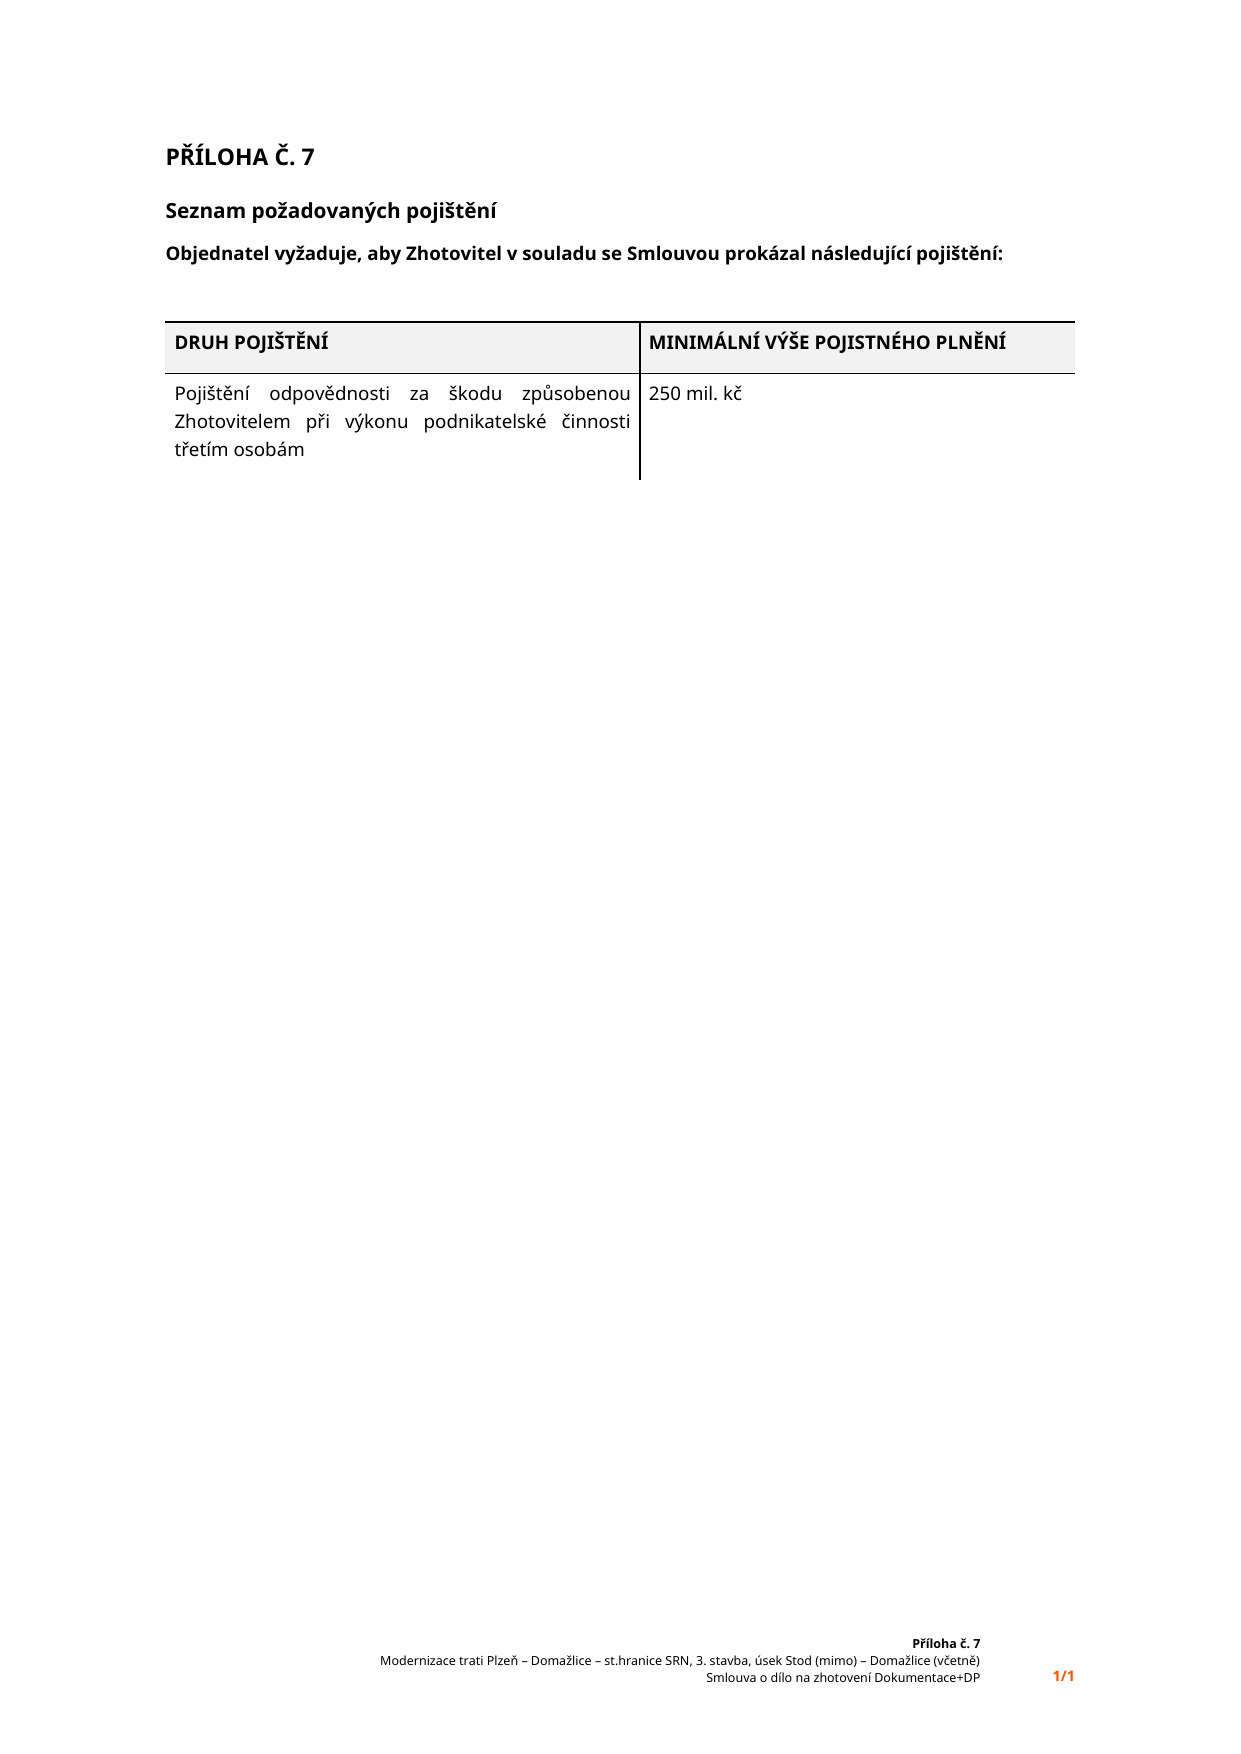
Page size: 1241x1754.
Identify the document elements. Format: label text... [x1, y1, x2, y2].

table_cell 250 mil. kč [641, 374, 1075, 480]
table_header DRUH POJIŠTĚNÍ [165, 323, 639, 372]
text Seznam požadovaných pojištění [165, 197, 1075, 225]
table_header MINIMÁLNÍ VÝŠE POJISTNÉHO PLNĚNÍ [641, 323, 1075, 372]
text Příloha č. 7 [165, 141, 1075, 173]
table_cell Pojištění odpovědnosti za škodu způsobenou Zhotovitelem při výkonu podnikatelské činnosti třetím osobám [165, 374, 639, 480]
text Objednatel vyžaduje, aby Zhotovitel v souladu se Smlouvou prokázal následující pojištění: [165, 240, 1075, 266]
